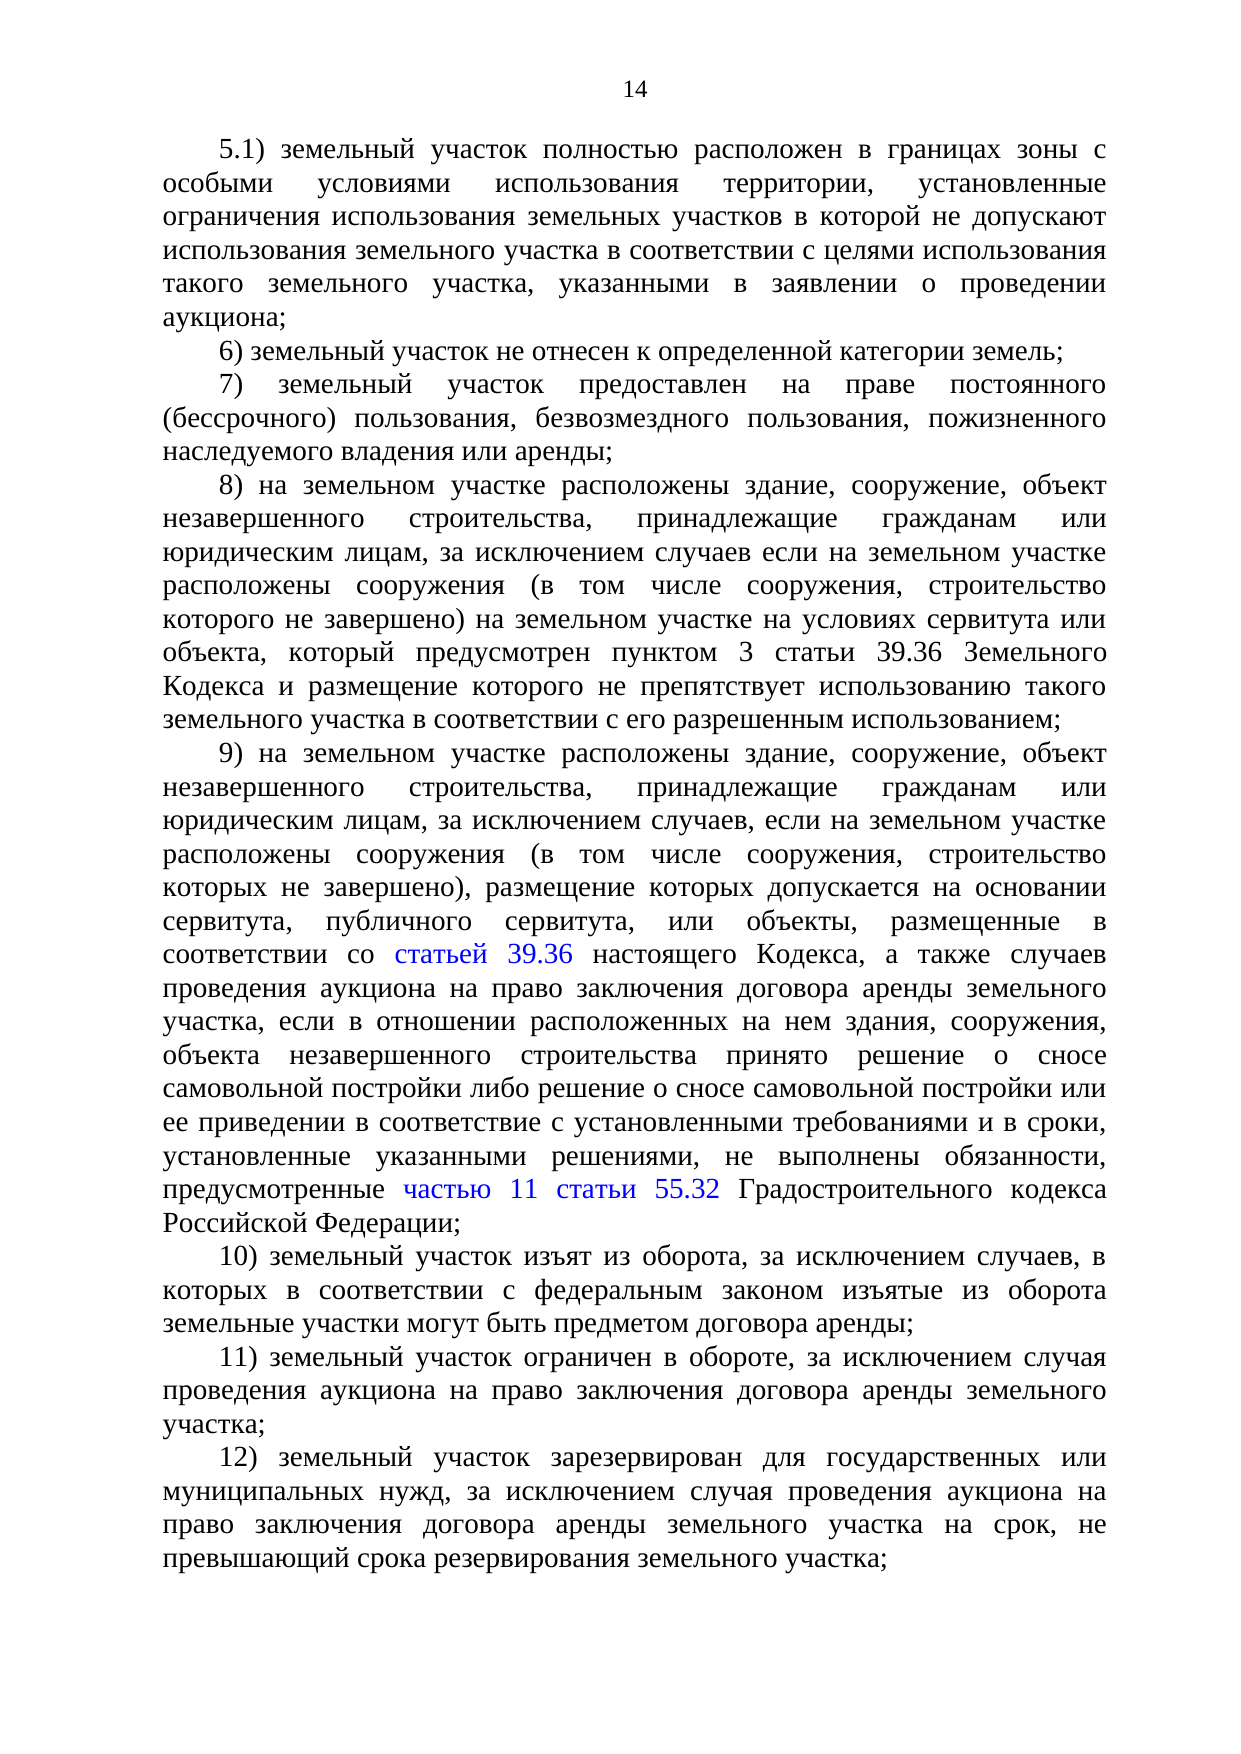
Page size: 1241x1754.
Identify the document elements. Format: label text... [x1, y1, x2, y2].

text 5.1) земельный участок полностью расположен в границах зоны с особыми условиями использования территории, установленные ограничения использования земельных участков в которой не допускают использования земельного участка в соответствии с целями использования такого земельного участка, указанными в заявлении о проведении аукциона; [162, 131, 1107, 333]
text 10) земельный участок изъят из оборота, за исключением случаев, в которых в соответствии с федеральным законом изъятые из оборота земельные участки могут быть предметом договора аренды; [162, 1238, 1107, 1339]
text 8) на земельном участке расположены здание, сооружение, объект незавершенного строительства, принадлежащие гражданам или юридическим лицам, за исключением случаев если на земельном участке расположены сооружения (в том числе сооружения, строительство которого не завершено) на земельном участке на условиях сервитута или объекта, который предусмотрен пунктом 3 статьи 39.36 Земельного Кодекса и размещение которого не препятствует использованию такого земельного участка в соответствии с его разрешенным использованием; [162, 467, 1107, 735]
text 11) земельный участок ограничен в обороте, за исключением случая проведения аукциона на право заключения договора аренды земельного участка; [162, 1339, 1107, 1439]
text 7) земельный участок предоставлен на праве постоянного (бессрочного) пользования, безвозмездного пользования, пожизненного наследуемого владения или аренды; [162, 366, 1107, 467]
text 9) на земельном участке расположены здание, сооружение, объект незавершенного строительства, принадлежащие гражданам или юридическим лицам, за исключением случаев, если на земельном участке расположены сооружения (в том числе сооружения, строительство которых не завершено), размещение которых допускается на основании сервитута, публичного сервитута, или объекты, размещенные в соответствии со статьей 39.36 настоящего Кодекса, а также случаев проведения аукциона на право заключения договора аренды земельного участка, если в отношении расположенных на нем здания, сооружения, объекта незавершенного строительства принято решение о сносе самовольной постройки либо решение о сносе самовольной постройки или ее приведении в соответствие с установленными требованиями и в сроки, установленные указанными решениями, не выполнены обязанности, предусмотренные частью 11 статьи 55.32 Градостроительного кодекса Российской Федерации; [162, 735, 1107, 1238]
text 6) земельный участок не отнесен к определенной категории земель; [162, 333, 1107, 366]
text 12) земельный участок зарезервирован для государственных или муниципальных нужд, за исключением случая проведения аукциона на право заключения договора аренды земельного участка на срок, не превышающий срока резервирования земельного участка; [162, 1439, 1107, 1574]
